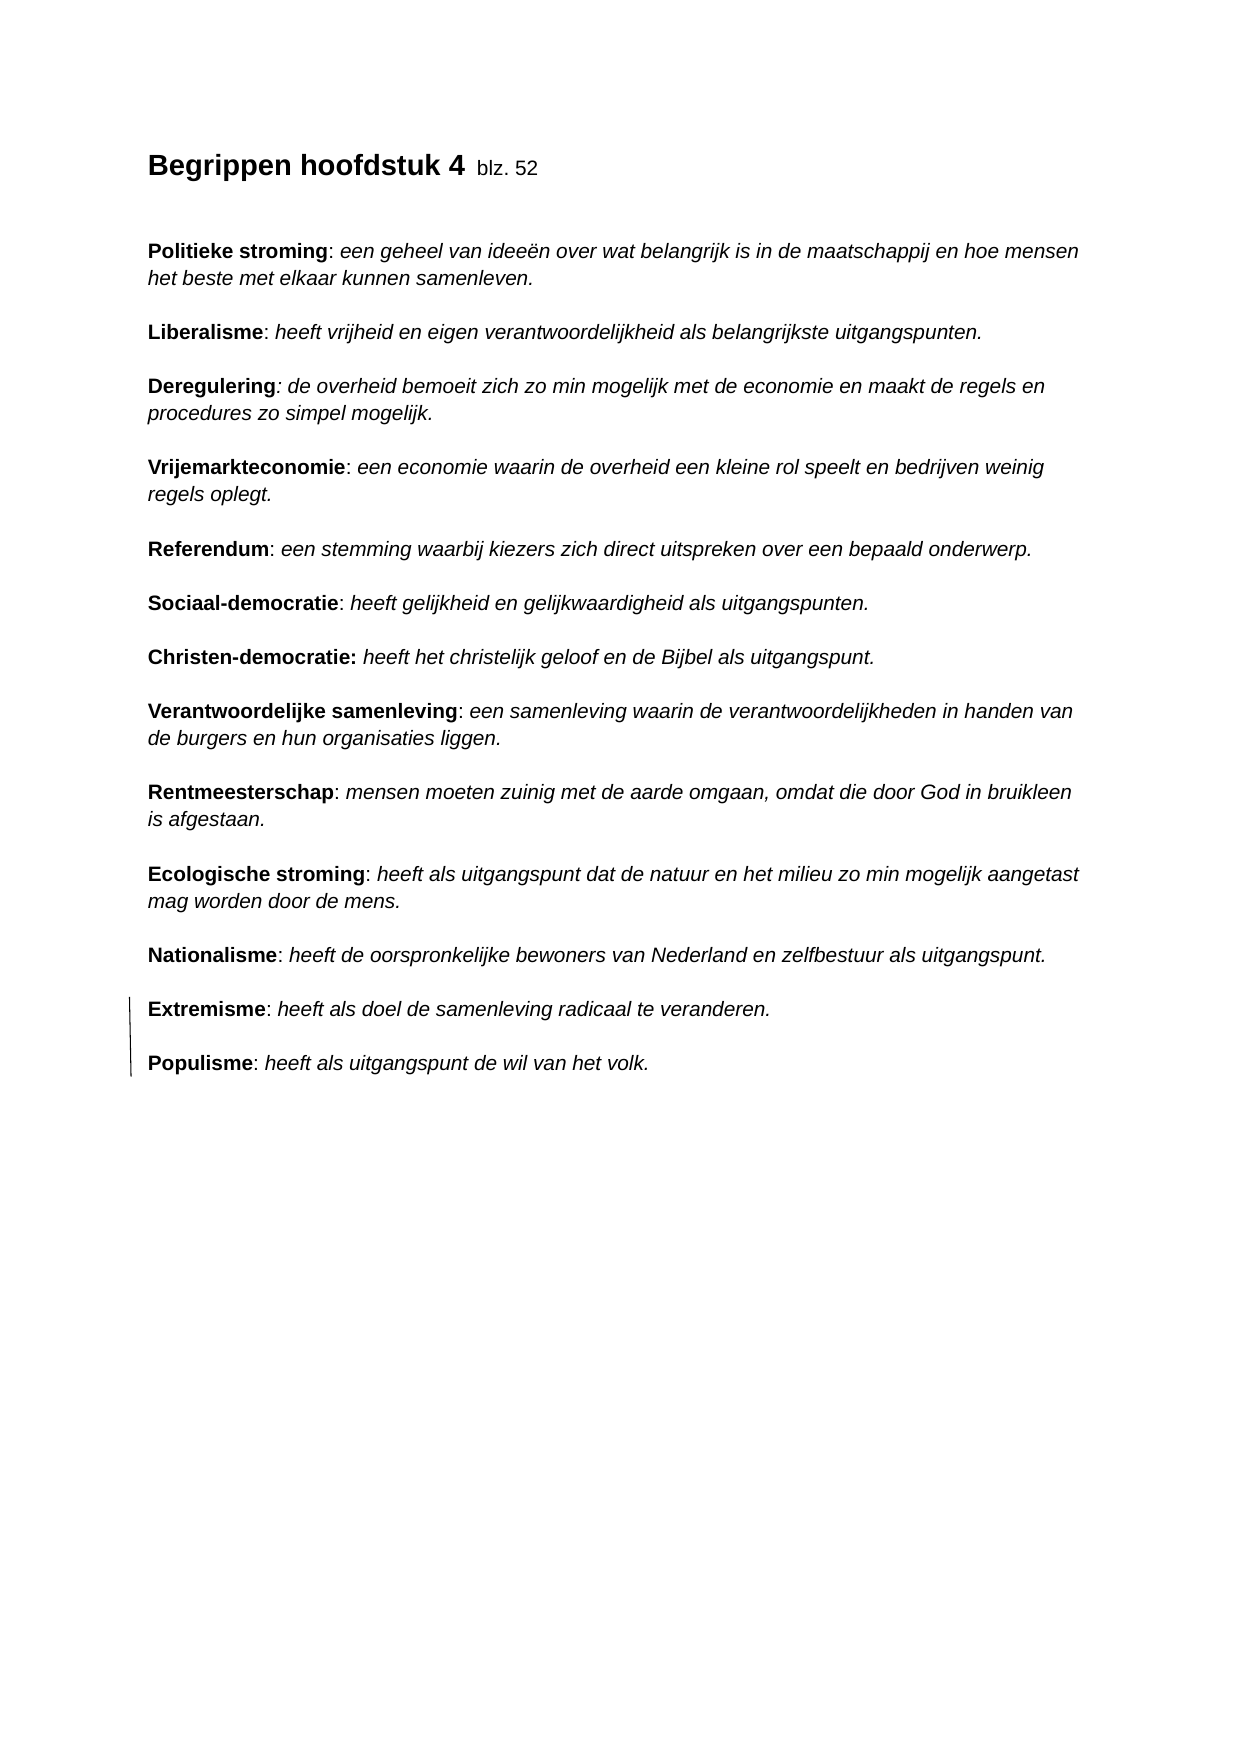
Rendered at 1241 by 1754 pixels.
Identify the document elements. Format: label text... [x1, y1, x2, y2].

text Verantwoordelijke samenleving: een samenleving waarin de verantwoordelijkheden in handen van de burgers en hun organisaties liggen. [148, 696, 1093, 750]
text Christen-democratie: heeft het christelijk geloof en de Bijbel als uitgangspunt. [148, 642, 1093, 669]
text Referendum: een stemming waarbij kiezers zich direct uitspreken over een bepaald onderwerp. [148, 533, 1093, 560]
text Extremisme: heeft als doel de samenleving radicaal te veranderen. [148, 994, 1093, 1021]
text Rentmeesterschap: mensen moeten zuinig met de aarde omgaan, omdat die door God in bruikleen is afgestaan. [148, 777, 1093, 831]
text Sociaal-democratie: heeft gelijkheid en gelijkwaardigheid als uitgangspunten. [148, 587, 1093, 614]
text Ecologische stroming: heeft als uitgangspunt dat de natuur en het milieu zo min mogelijk aangetast mag worden door de mens. [148, 858, 1093, 912]
text Politieke stroming: een geheel van ideeën over wat belangrijk is in de maatschappij en hoe mensen het beste met elkaar kunnen samenleven. [148, 235, 1093, 289]
text Deregulering: de overheid bemoeit zich zo min mogelijk met de economie en maakt de regels en procedures zo simpel mogelijk. [148, 371, 1093, 425]
text Populisme: heeft als uitgangspunt de wil van het volk. [148, 1048, 1093, 1075]
text Liberalisme: heeft vrijheid en eigen verantwoordelijkheid als belangrijkste uitgangspunten. [148, 317, 1093, 344]
text Begrippen hoofdstuk 4 blz. 52 [148, 148, 1093, 181]
text Nationalisme: heeft de oorspronkelijke bewoners van Nederland en zelfbestuur als uitgangspunt. [148, 939, 1093, 967]
text Vrijemarkteconomie: een economie waarin de overheid een kleine rol speelt en bedrijven weinig regels oplegt. [148, 452, 1093, 506]
